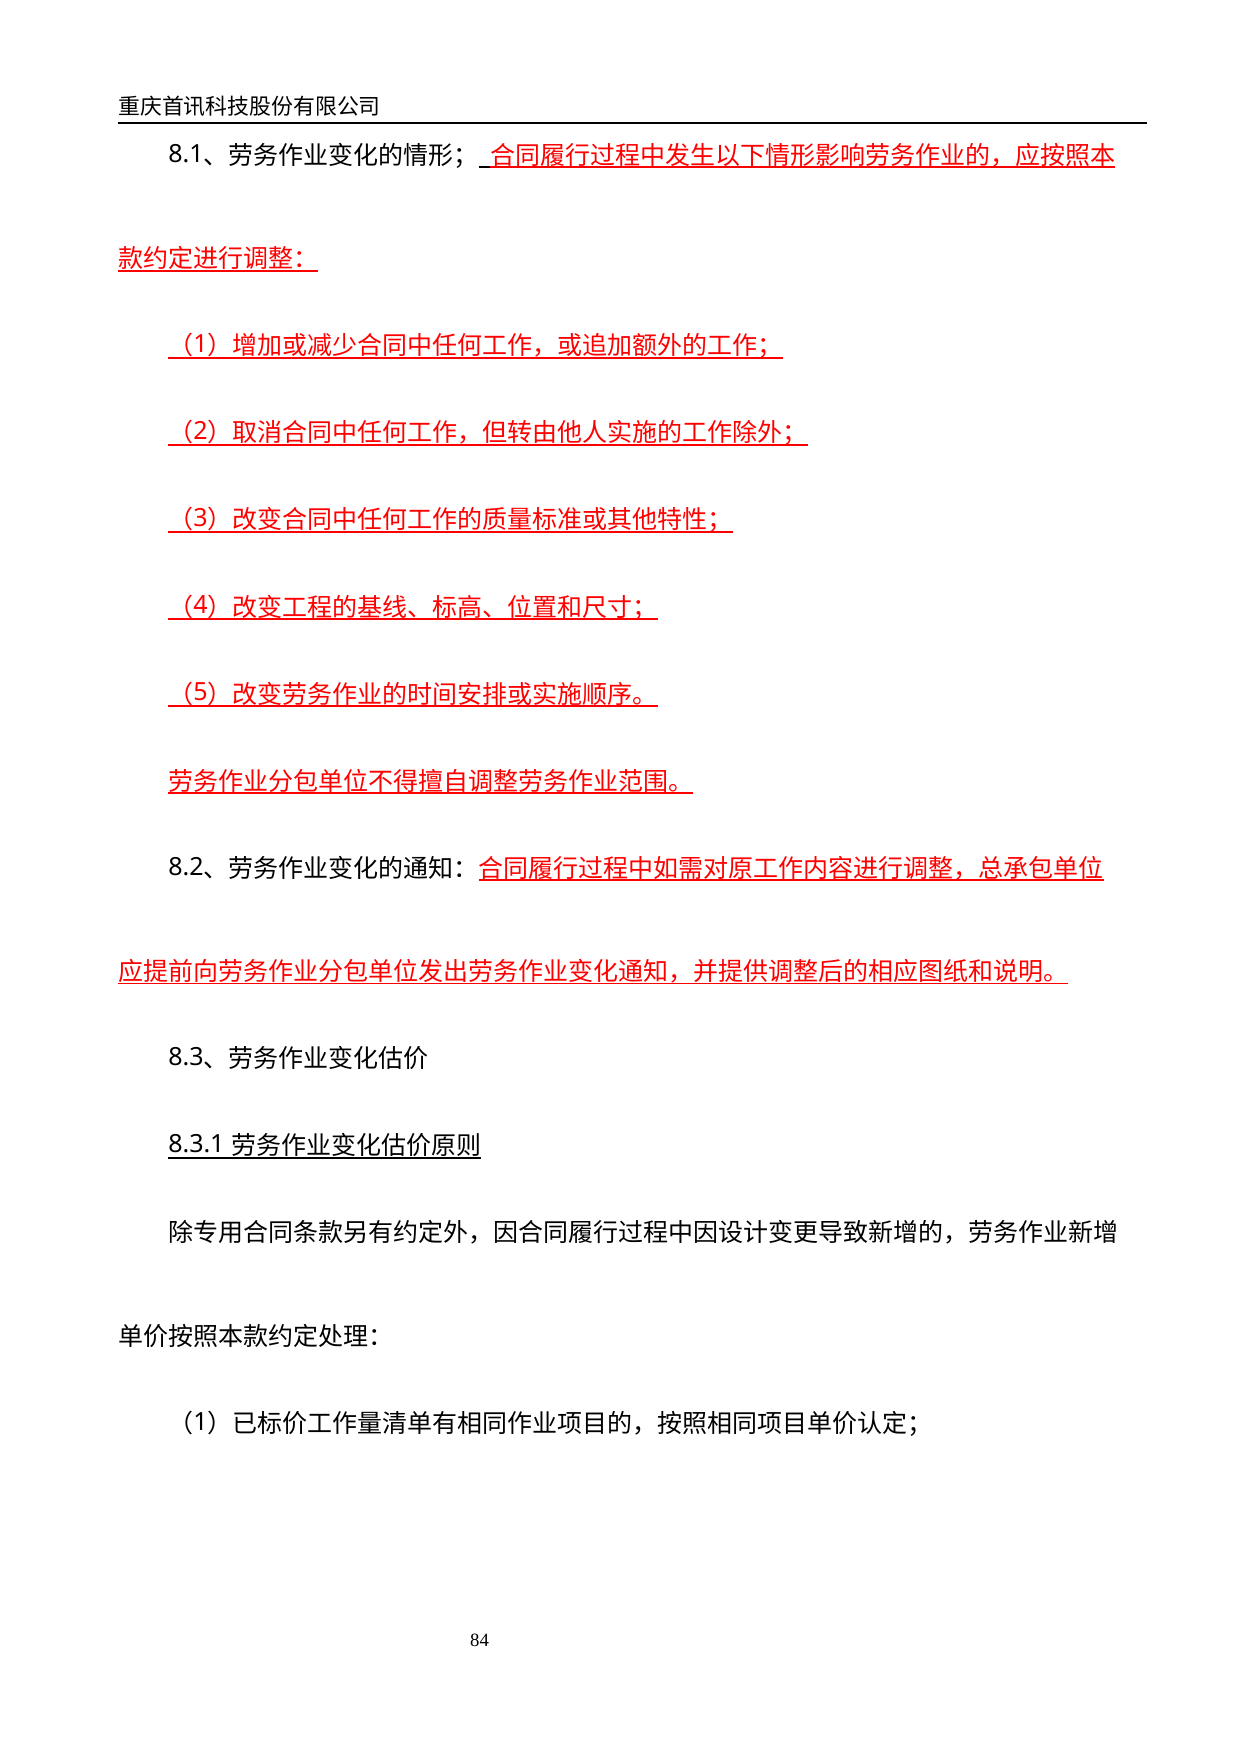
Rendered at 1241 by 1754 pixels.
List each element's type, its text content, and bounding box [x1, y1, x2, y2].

text （1）已标价工作量清单有相同作业项目的，按照相同项目单价认定； [118, 1403, 1122, 1472]
text 除专用合同条款另有约定外，因合同履行过程中因设计变更导致新增的，劳务作业新增单价按照本款约定处理： [118, 1213, 1122, 1385]
text 8.3、劳务作业变化估价 [118, 1039, 1122, 1108]
text （4）改变工程的基线、标高、位置和尺寸； [118, 587, 1122, 656]
text （3）改变合同中任何工作的质量标准或其他特性； [118, 500, 1122, 569]
text 劳务作业分包单位不得擅自调整劳务作业范围。 [118, 761, 1122, 830]
text （2）取消合同中任何工作，但转由他人实施的工作除外； [118, 413, 1122, 482]
text 8.3.1 劳务作业变化估价原则 [118, 1126, 1122, 1195]
text （1）增加或减少合同中任何工作，或追加额外的工作； [118, 326, 1122, 395]
text （5）改变劳务作业的时间安排或实施顺序。 [118, 674, 1122, 743]
text 8.2、劳务作业变化的通知：合同履行过程中如需对原工作内容进行调整，总承包单位应提前向劳务作业分包单位发出劳务作业变化通知，并提供调整后的相应图纸和说明。 [118, 848, 1122, 1021]
text 8.1、劳务作业变化的情形； 合同履行过程中发生以下情形影响劳务作业的，应按照本款约定进行调整： [118, 135, 1122, 308]
